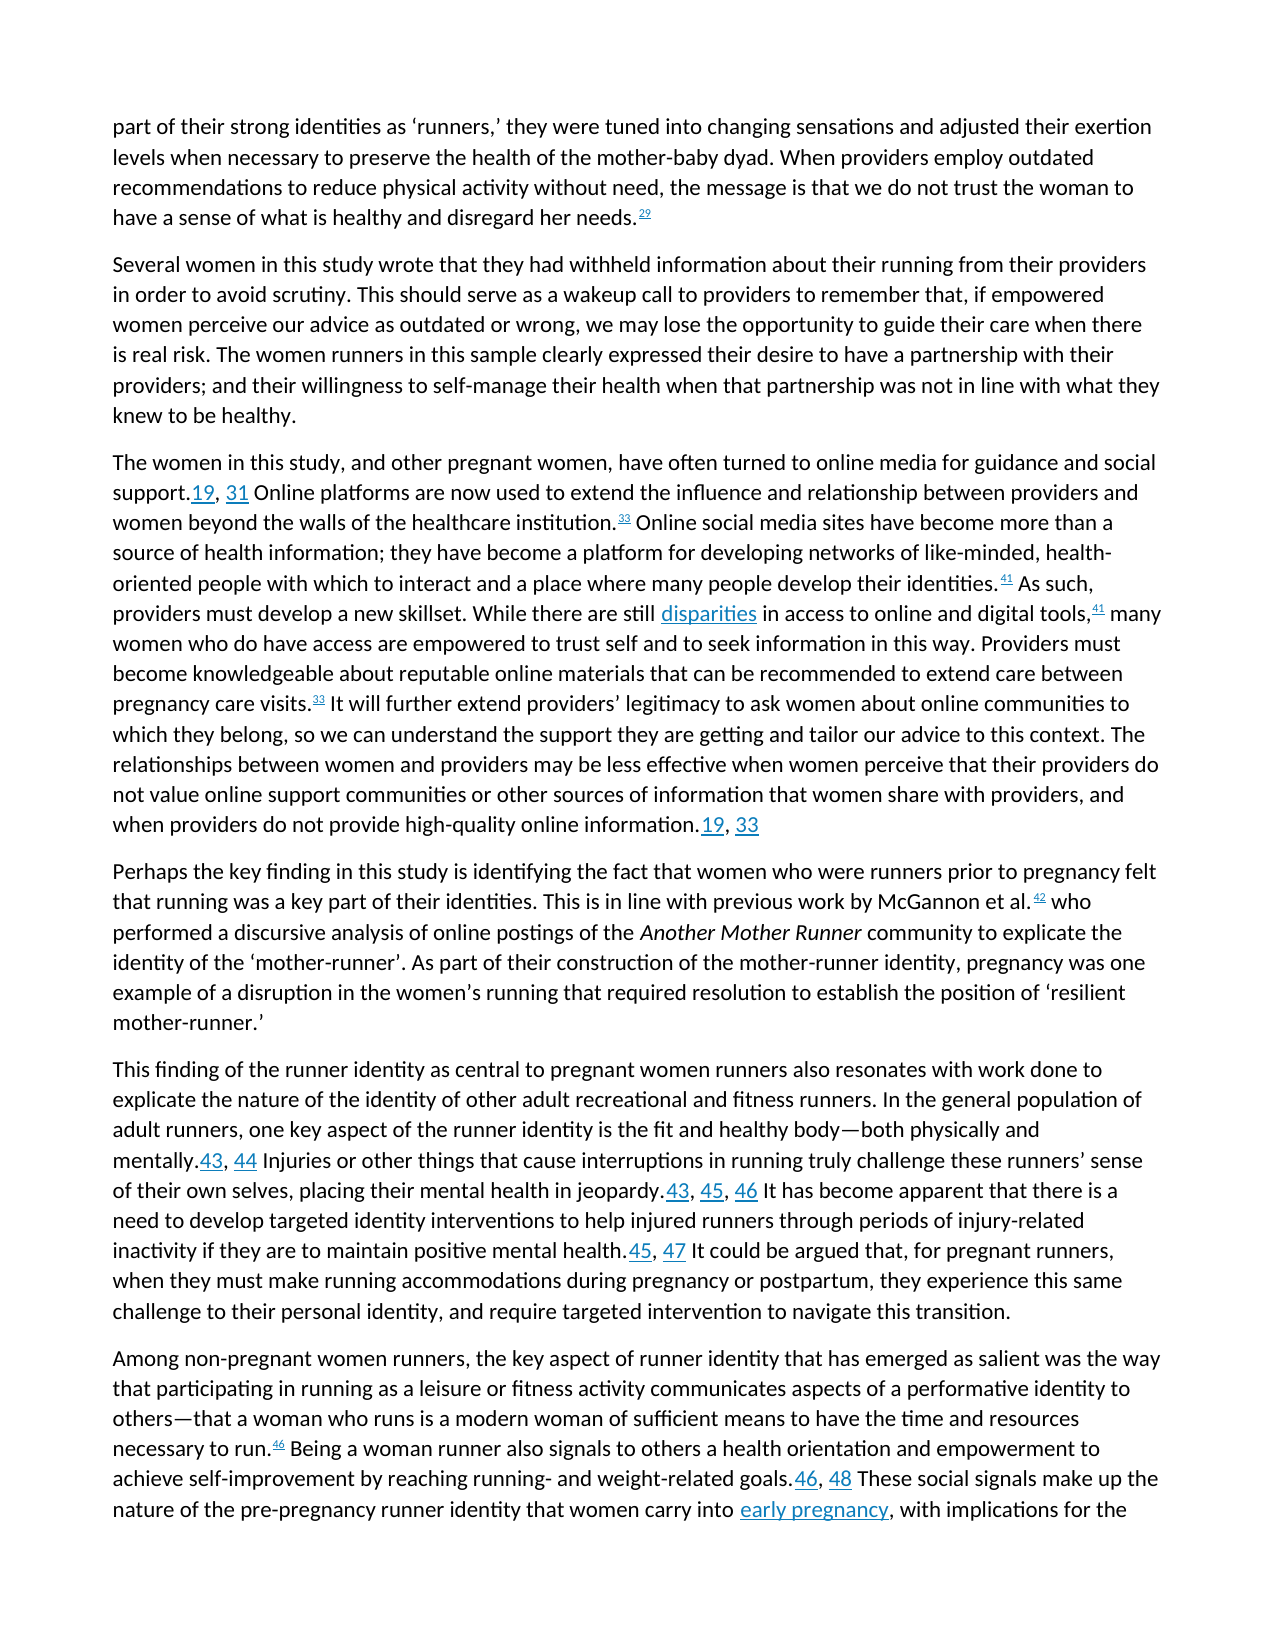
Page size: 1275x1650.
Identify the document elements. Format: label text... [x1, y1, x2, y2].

text The women in this study, and other pregnant women, have often turned to online media for guidance and social support.19, 31 Online platforms are now used to extend the influence and relationship between providers and women beyond the walls of the healthcare institution.33 Online social media sites have become more than a source of health information; they have become a platform for developing networks of like-minded, health-oriented people with which to interact and a place where many people develop their identities.41 As such, providers must develop a new skillset. While there are still disparities in access to online and digital tools,41 many women who do have access are empowered to trust self and to seek information in this way. Providers must become knowledgeable about reputable online materials that can be recommended to extend care between pregnancy care visits.33 It will further extend providers’ legitimacy to ask women about online communities to which they belong, so we can understand the support they are getting and tailor our advice to this context. The relationships between women and providers may be less effective when women perceive that their providers do not value online support communities or other sources of information that women share with providers, and when providers do not provide high-quality online information.19, 33 [112, 448, 1162, 838]
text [112, 112, 1162, 231]
text This finding of the runner identity as central to pregnant women runners also resonates with work done to explicate the nature of the identity of other adult recreational and fitness runners. In the general population of adult runners, one key aspect of the runner identity is the fit and healthy body—both physically and mentally.43, 44 Injuries or other things that cause interruptions in running truly challenge these runners’ sense of their own selves, placing their mental health in jeopardy.43, 45, 46 It has become apparent that there is a need to develop targeted identity interventions to help injured runners through periods of injury-related inactivity if they are to maintain positive mental health.45, 47 It could be argued that, for pregnant runners, when they must make running accommodations during pregnancy or postpartum, they experience this same challenge to their personal identity, and require targeted intervention to navigate this transition. [112, 1055, 1162, 1325]
text Several women in this study wrote that they had withheld information about their running from their providers in order to avoid scrutiny. This should serve as a wakeup call to providers to remember that, if empowered women perceive our advice as outdated or wrong, we may lose the opportunity to guide their care when there is real risk. The women runners in this sample clearly expressed their desire to have a partnership with their providers; and their willingness to self-manage their health when that partnership was not in line with what they knew to be healthy. [112, 250, 1162, 429]
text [112, 1344, 1162, 1523]
text Perhaps the key finding in this study is identifying the fact that women who were runners prior to pregnancy felt that running was a key part of their identities. This is in line with previous work by McGannon et al.42 who performed a discursive analysis of online postings of the Another Mother Runner community to explicate the identity of the ‘mother-runner’. As part of their construction of the mother-runner identity, pregnancy was one example of a disruption in the women’s running that required resolution to establish the position of ‘resilient mother-runner.’ [112, 857, 1162, 1036]
